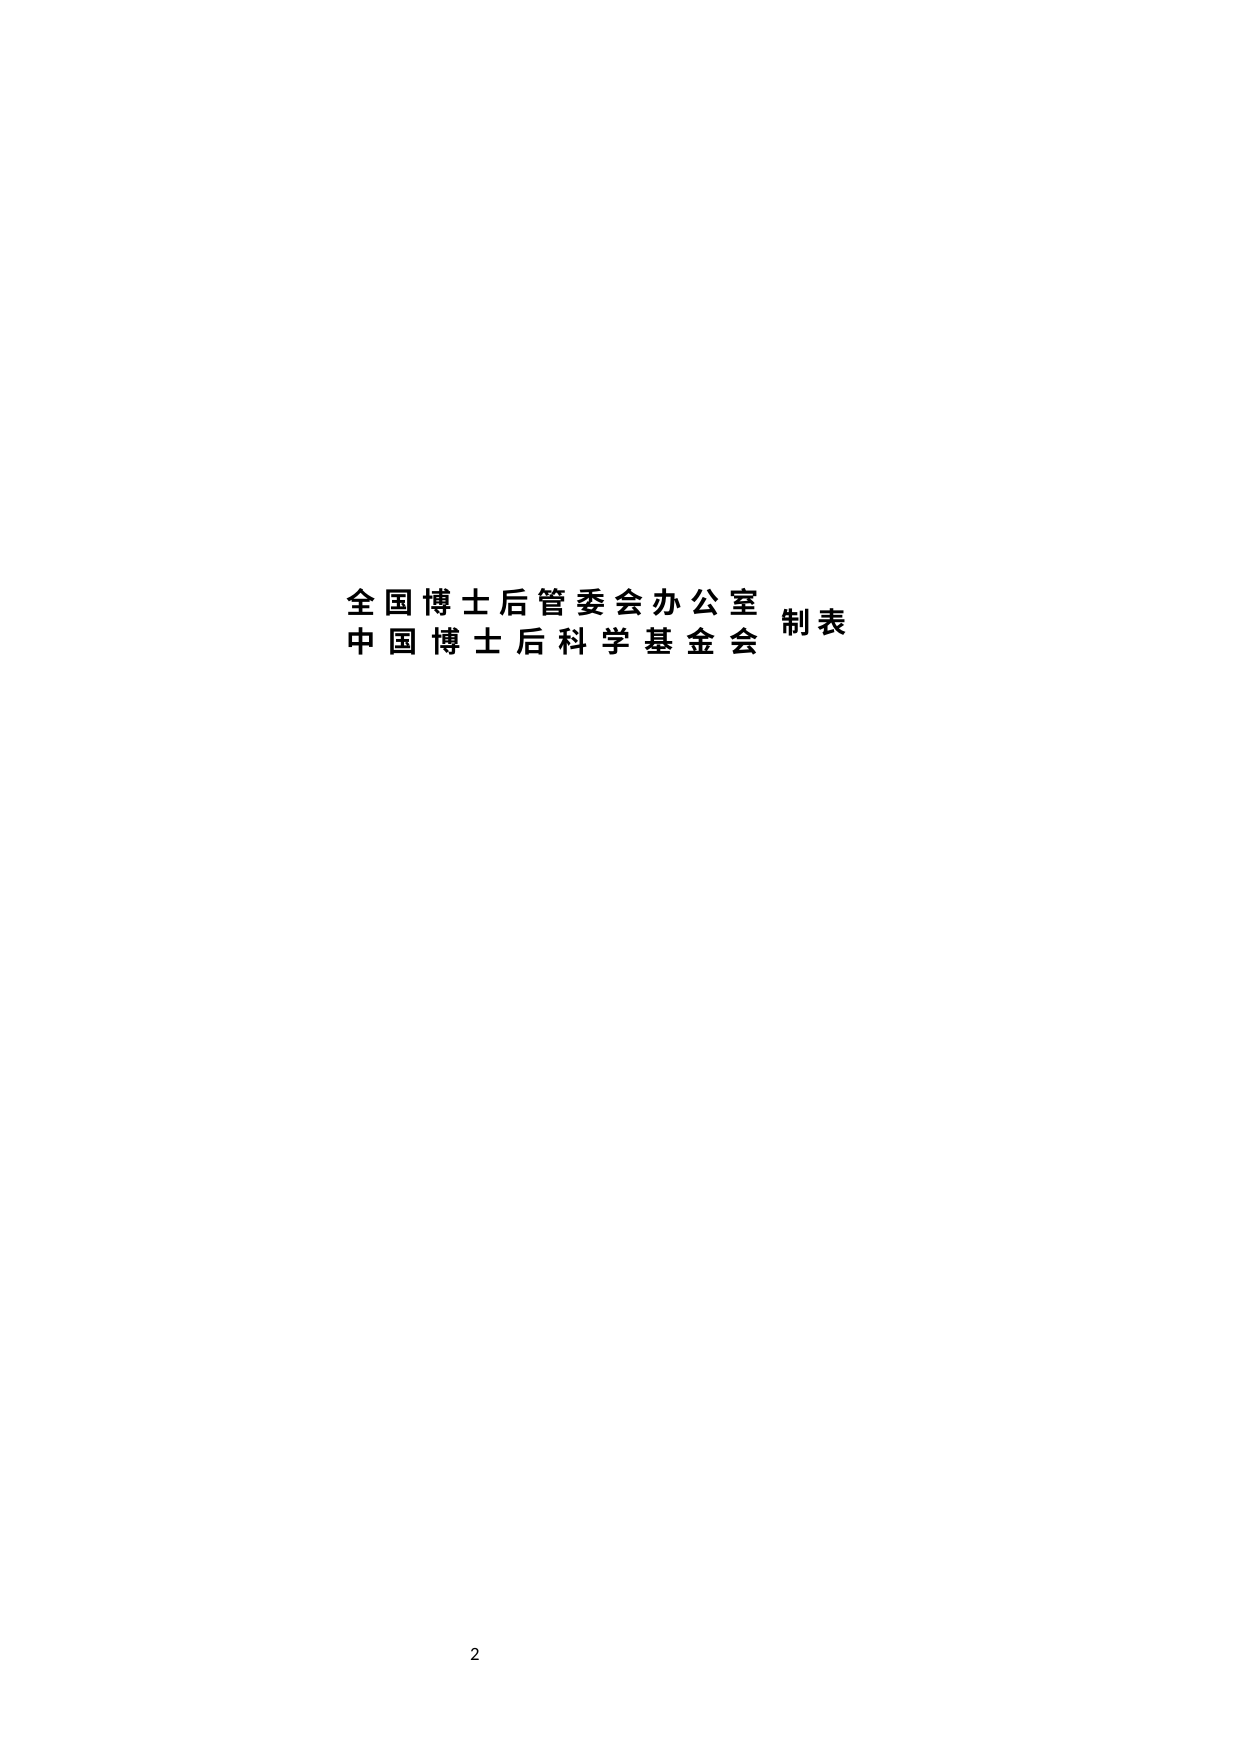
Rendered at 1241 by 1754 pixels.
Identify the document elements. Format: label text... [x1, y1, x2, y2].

table_cell 中国博士后科学基金会 [335, 626, 770, 660]
table_header 全国博士后管委会办公室 [335, 586, 770, 626]
table_header 制 表 [770, 586, 905, 660]
